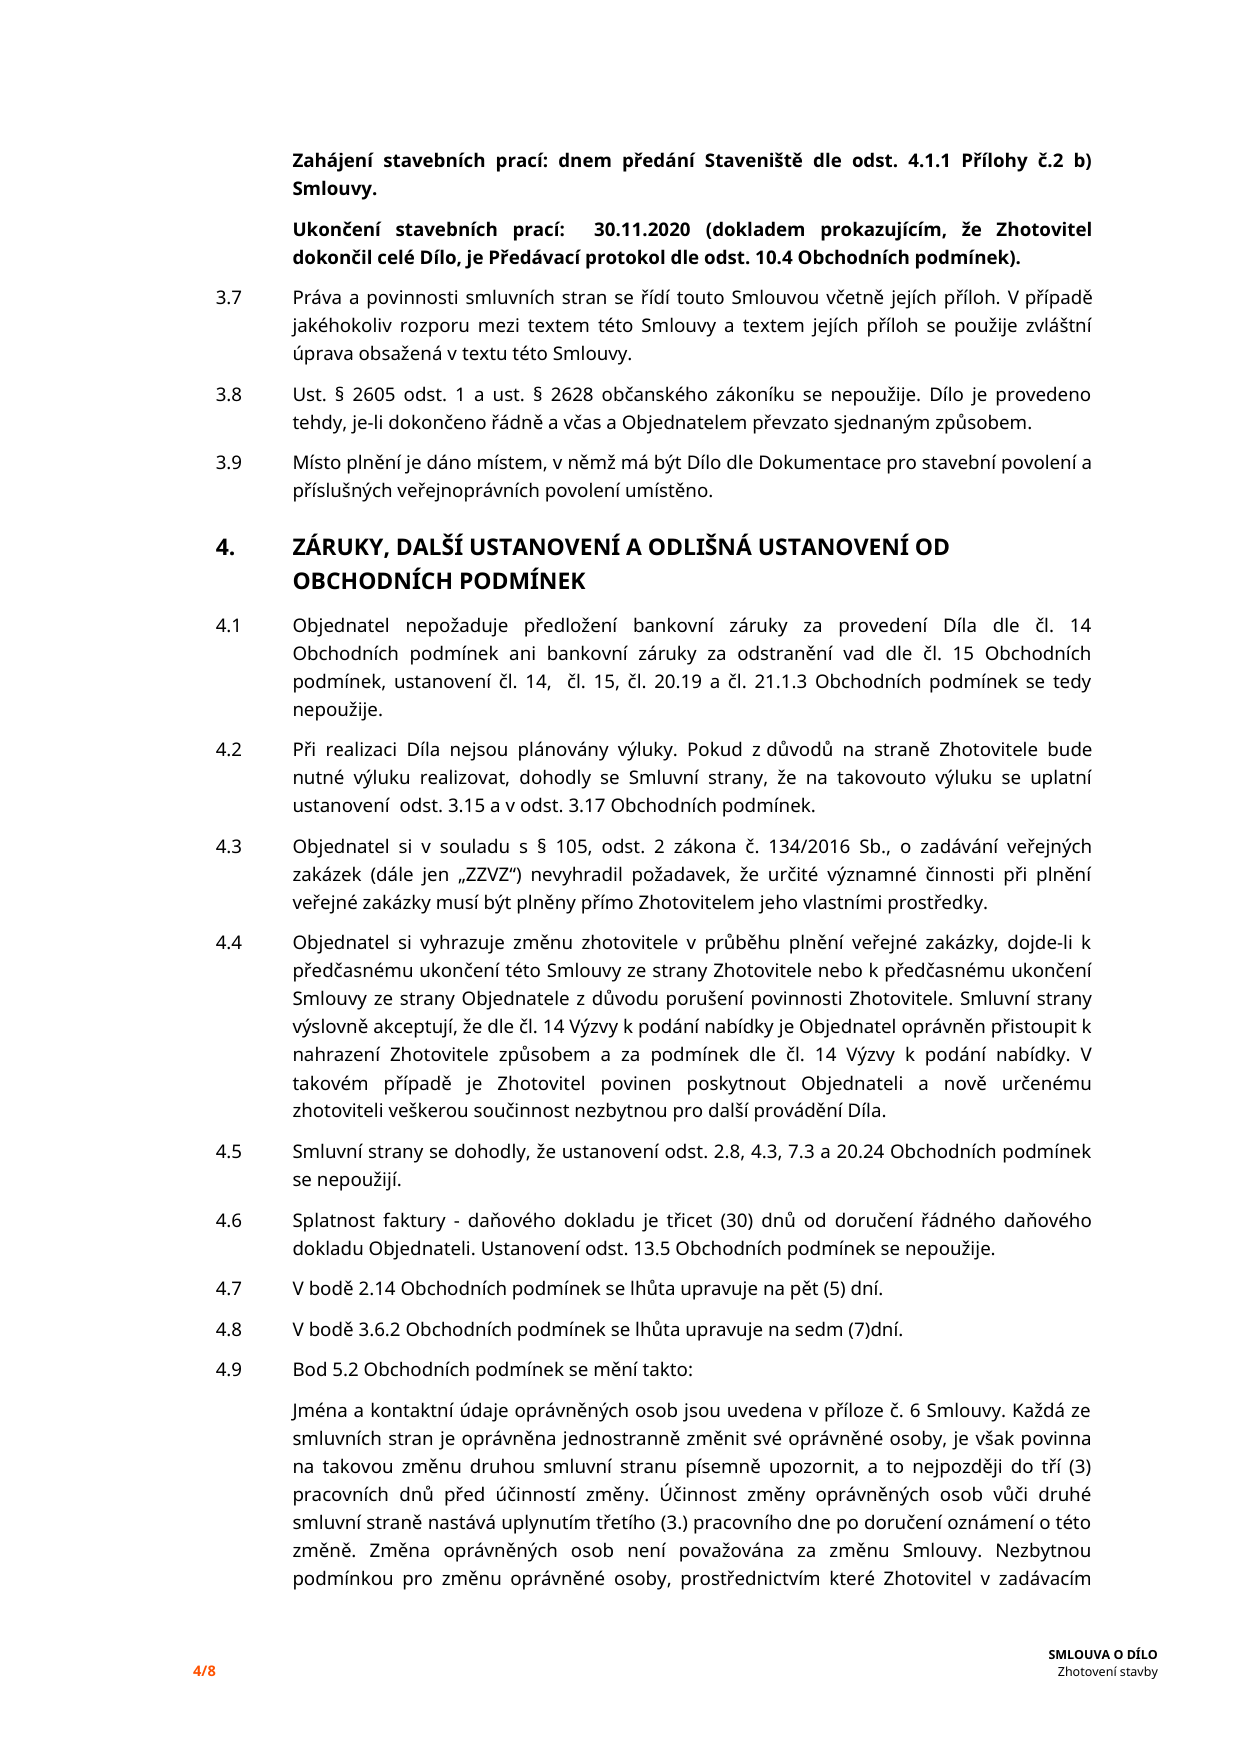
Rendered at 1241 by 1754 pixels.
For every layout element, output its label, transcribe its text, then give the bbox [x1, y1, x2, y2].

text Práva a povinnosti smluvních stran se řídí touto Smlouvou včetně jejích příloh. V případě jakéhokoliv rozporu mezi textem této Smlouvy a textem jejích příloh se použije zvláštní úprava obsažená v textu této Smlouvy. [216, 284, 1093, 366]
text Objednatel si v souladu s § 105, odst. 2 zákona č. 134/2016 Sb., o zadávání veřejných zakázek (dále jen „ZZVZ“) nevyhradil požadavek, že určité významné činnosti při plnění veřejné zakázky musí být plněny přímo Zhotovitelem jeho vlastními prostředky. [216, 833, 1093, 915]
text Ust. § 2605 odst. 1 a ust. § 2628 občanského zákoníku se nepoužije. Dílo je provedeno tehdy, je-li dokončeno řádně a včas a Objednatelem převzato sjednaným způsobem. [216, 381, 1093, 435]
text V bodě 3.6.2 Obchodních podmínek se lhůta upravuje na sedm (7)dní. [216, 1316, 1093, 1341]
text Bod 5.2 Obchodních podmínek se mění takto: [216, 1356, 1093, 1382]
text Objednatel nepožaduje předložení bankovní záruky za provedení Díla dle čl. 14 Obchodních podmínek ani bankovní záruky za odstranění vad dle čl. 15 Obchodních podmínek, ustanovení čl. 14, čl. 15, čl. 20.19 a čl. 21.1.3 Obchodních podmínek se tedy nepoužije. [216, 612, 1093, 722]
text Objednatel si vyhrazuje změnu zhotovitele v průběhu plnění veřejné zakázky, dojde-li k předčasnému ukončení této Smlouvy ze strany Zhotovitele nebo k předčasnému ukončení Smlouvy ze strany Objednatele z důvodu porušení povinnosti Zhotovitele. Smluvní strany výslovně akceptují, že dle čl. 14 Výzvy k podání nabídky je Objednatel oprávněn přistoupit k nahrazení Zhotovitele způsobem a za podmínek dle čl. 14 Výzvy k podání nabídky. V takovém případě je Zhotovitel povinen poskytnout Objednateli a nově určenému zhotoviteli veškerou součinnost nezbytnou pro další provádění Díla. [216, 930, 1093, 1123]
text Zahájení stavebních prací: dnem předání Staveniště dle odst. 4.1.1 Přílohy č.2 b) Smlouvy. [292, 147, 1093, 201]
text V bodě 2.14 Obchodních podmínek se lhůta upravuje na pět (5) dní. [216, 1275, 1093, 1301]
text Splatnost faktury - daňového dokladu je třicet (30) dnů od doručení řádného daňového dokladu Objednateli. Ustanovení odst. 13.5 Obchodních podmínek se nepoužije. [216, 1207, 1093, 1260]
text ZÁRUKY, DALŠÍ USTANOVENÍ A ODLIŠNÁ USTANOVENÍ OD OBCHODNÍCH PODMÍNEK [216, 531, 1093, 596]
text Smluvní strany se dohodly, že ustanovení odst. 2.8, 4.3, 7.3 a 20.24 Obchodních podmínek se nepoužijí. [216, 1138, 1093, 1192]
text Při realizaci Díla nejsou plánovány výluky. Pokud z důvodů na straně Zhotovitele bude nutné výluku realizovat, dohodly se Smluvní strany, že na takovouto výluku se uplatní ustanovení odst. 3.15 a v odst. 3.17 Obchodních podmínek. [216, 737, 1093, 818]
text Ukončení stavebních prací: 30.11.2020 (dokladem prokazujícím, že Zhotovitel dokončil celé Dílo, je Předávací protokol dle odst. 10.4 Obchodních podmínek). [292, 216, 1093, 269]
text Místo plnění je dáno místem, v němž má být Dílo dle Dokumentace pro stavební povolení a příslušných veřejnoprávních povolení umístěno. [216, 450, 1093, 503]
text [292, 1397, 1093, 1591]
